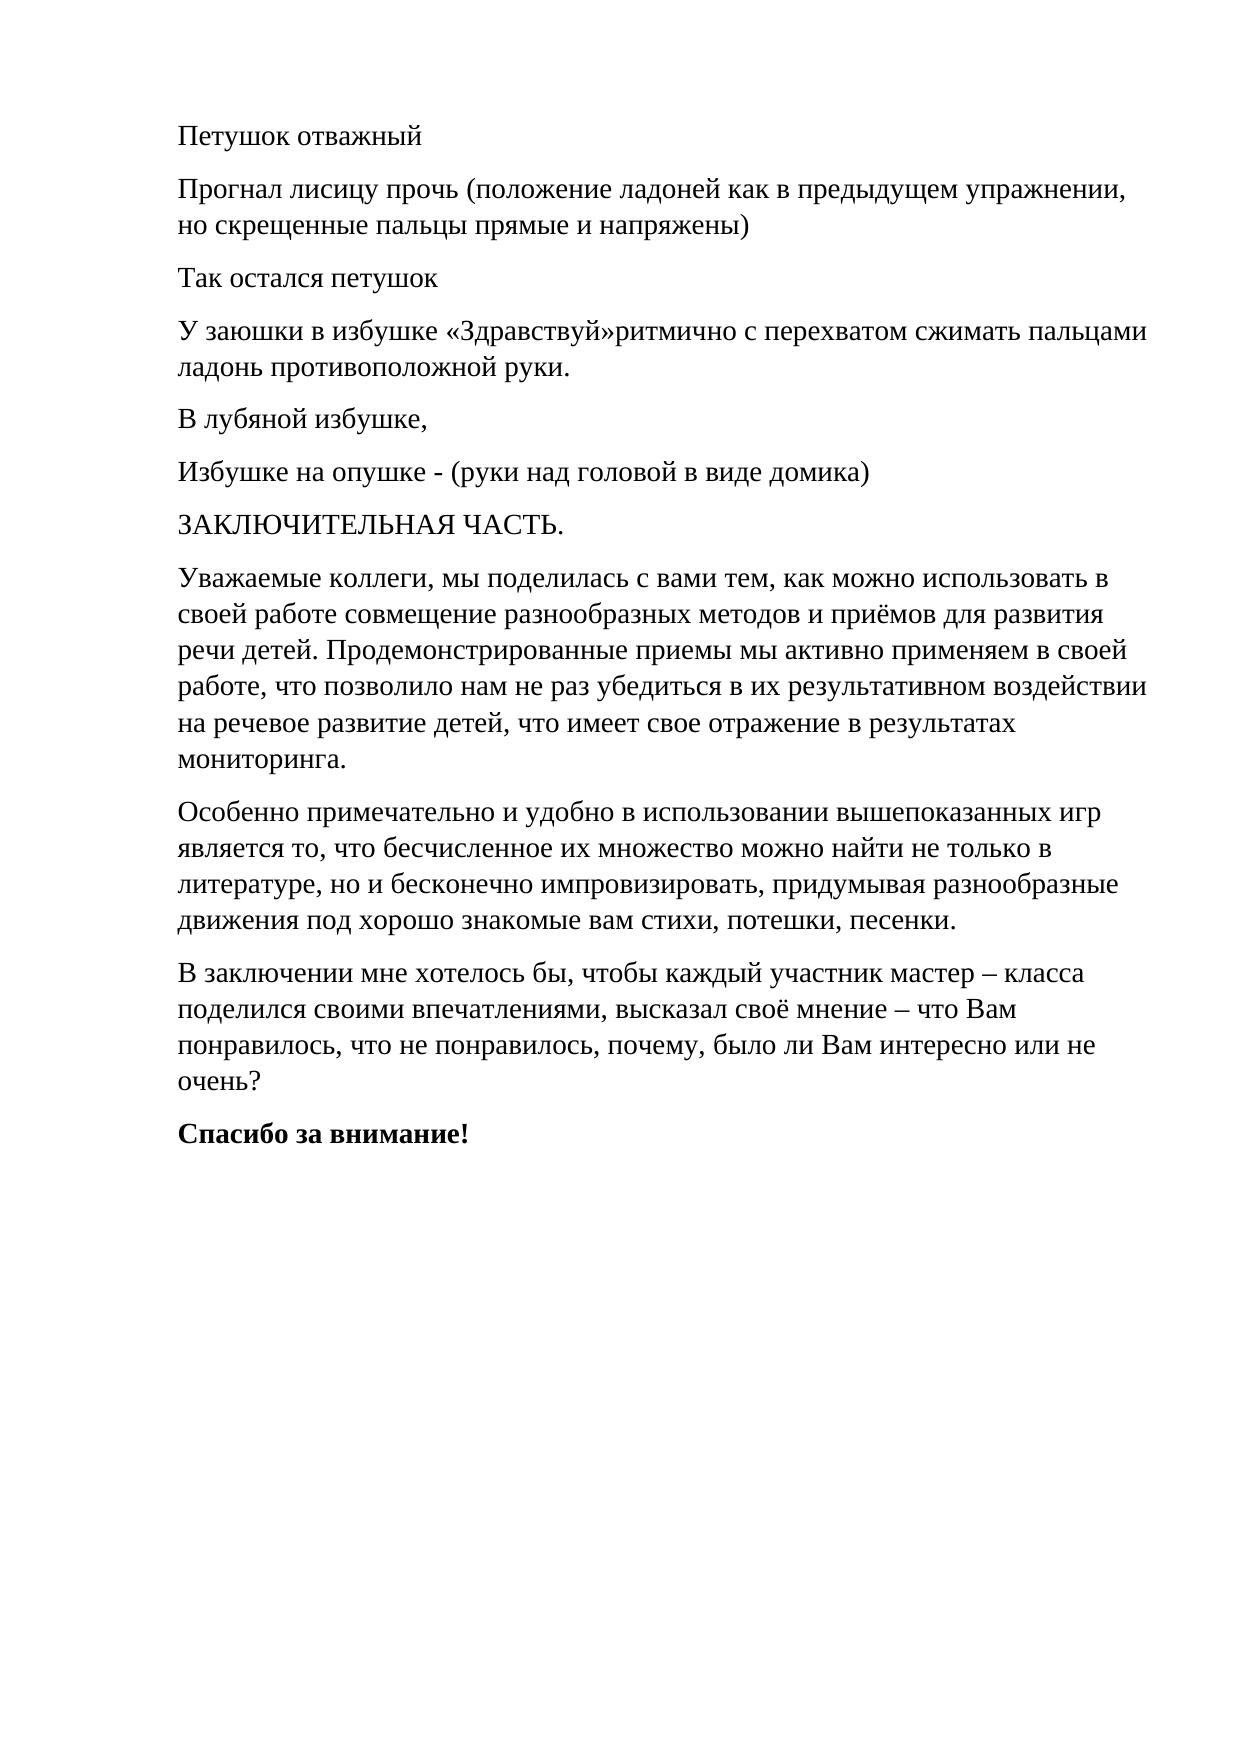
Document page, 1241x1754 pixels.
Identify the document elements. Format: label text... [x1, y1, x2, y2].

text Прогнал лисицу прочь (положение ладоней как в предыдущем упражнении, но скрещенные пальцы прямые и напряжены) [177, 171, 1152, 241]
text Петушок отважный [177, 118, 1152, 152]
text ЗАКЛЮЧИТЕЛЬНАЯ ЧАСТЬ. [177, 507, 1152, 541]
text Спасибо за внимание! [177, 1116, 1152, 1150]
text Избушке на опушке - (руки над головой в виде домика) [177, 454, 1152, 488]
text В заключении мне хотелось бы, чтобы каждый участник мастер – класса поделился своими впечатлениями, высказал своё мнение – что Вам понравилось, что не понравилось, почему, было ли Вам интересно или не очень? [177, 955, 1152, 1097]
text Так остался петушок [177, 260, 1152, 293]
text Особенно примечательно и удобно в использовании вышепоказанных игр является то, что бесчисленное их множество можно найти не только в литературе, но и бесконечно импровизировать, придумывая разнообразные движения под хорошо знакомые вам стихи, потешки, песенки. [177, 794, 1152, 936]
text У заюшки в избушке «Здравствуй»ритмично с перехватом сжимать пальцами ладонь противоположной руки. [177, 313, 1152, 382]
text Уважаемые коллеги, мы поделилась с вами тем, как можно использовать в своей работе совмещение разнообразных методов и приёмов для развития речи детей. Продемонстрированные приемы мы активно применяем в своей работе, что позволило нам не раз убедиться в их результативном воздействии на речевое развитие детей, что имеет свое отражение в результатах мониторинга. [177, 560, 1152, 774]
text В лубяной избушке, [177, 402, 1152, 435]
